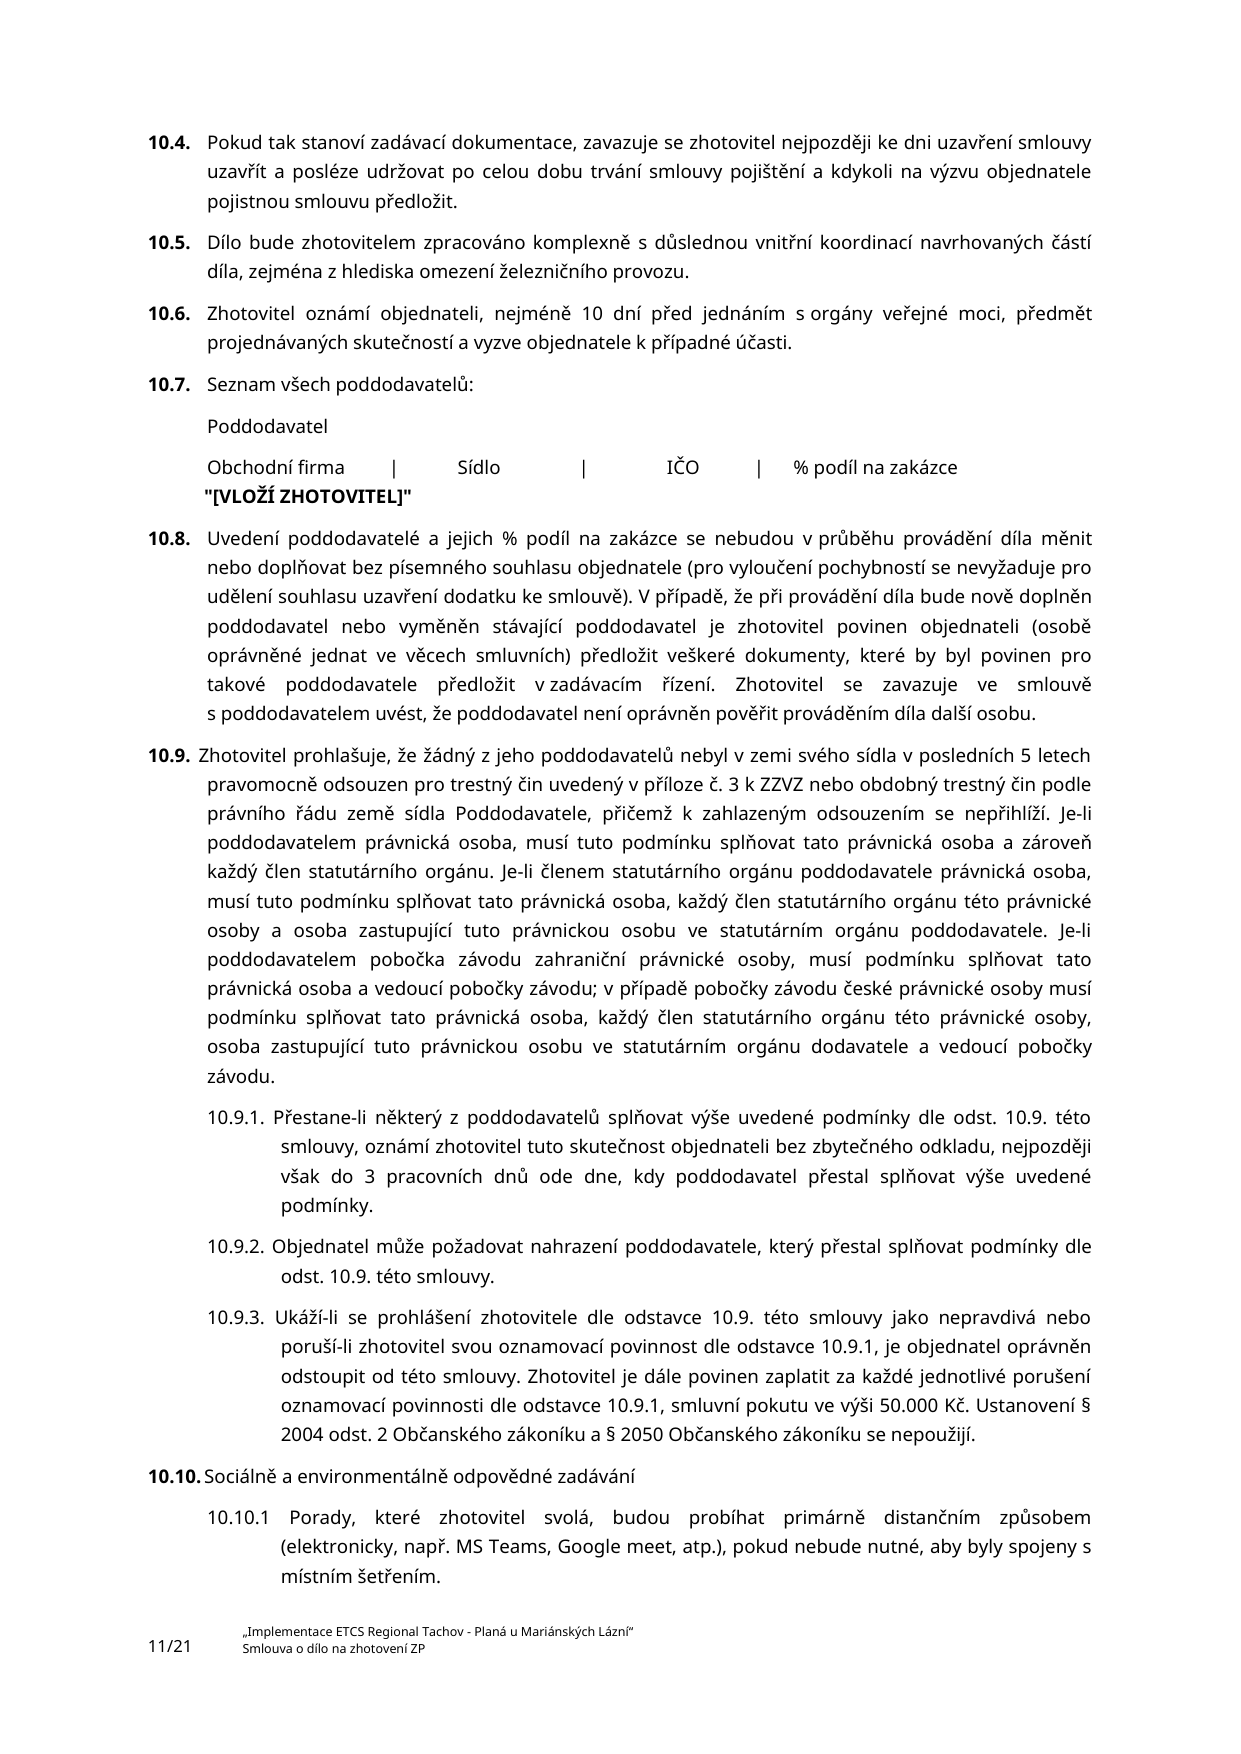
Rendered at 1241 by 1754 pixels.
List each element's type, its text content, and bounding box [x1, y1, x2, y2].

text 10.9.1. Přestane-li některý z poddodavatelů splňovat výše uvedené podmínky dle odst. 10.9. této smlouvy, oznámí zhotovitel tuto skutečnost objednateli bez zbytečného odkladu, nejpozději však do 3 pracovních dnů ode dne, kdy poddodavatel přestal splňovat výše uvedené podmínky. [207, 1101, 1092, 1218]
text "[VLOŽÍ ZHOTOVITEL]" [148, 481, 1092, 510]
text 10.6. Zhotovitel oznámí objednateli, nejméně 10 dní před jednáním s orgány veřejné moci, předmět projednávaných skutečností a vyzve objednatele k případné účasti. [148, 297, 1092, 356]
text 10.9.3. Ukáží-li se prohlášení zhotovitele dle odstavce 10.9. této smlouvy jako nepravdivá nebo poruší-li zhotovitel svou oznamovací povinnost dle odstavce 10.9.1, je objednatel oprávněn odstoupit od této smlouvy. Zhotovitel je dále povinen zaplatit za každé jednotlivé porušení oznamovací povinnosti dle odstavce 10.9.1, smluvní pokutu ve výši 50.000 Kč. Ustanovení § 2004 odst. 2 Občanského zákoníku a § 2050 Občanského zákoníku se nepoužijí. [207, 1301, 1092, 1447]
text 10.8. Uvedení poddodavatelé a jejich % podíl na zakázce se nebudou v průběhu provádění díla měnit nebo doplňovat bez písemného souhlasu objednatele (pro vyloučení pochybností se nevyžaduje pro udělení souhlasu uzavření dodatku ke smlouvě). V případě, že při provádění díla bude nově doplněn poddodavatel nebo vyměněn stávající poddodavatel je zhotovitel povinen objednateli (osobě oprávněné jednat ve věcech smluvních) předložit veškeré dokumenty, které by byl povinen pro takové poddodavatele předložit v zadávacím řízení. Zhotovitel se zavazuje ve smlouvě s poddodavatelem uvést, že poddodavatel není oprávněn pověřit prováděním díla další osobu. [148, 522, 1092, 726]
text 10.4. Pokud tak stanoví zadávací dokumentace, zavazuje se zhotovitel nejpozději ke dni uzavření smlouvy uzavřít a posléze udržovat po celou dobu trvání smlouvy pojištění a kdykoli na výzvu objednatele pojistnou smlouvu předložit. [148, 126, 1092, 214]
text 10.10.1 Porady, které zhotovitel svolá, budou probíhat primárně distančním způsobem (elektronicky, např. MS Teams, Google meet, atp.), pokud nebude nutné, aby byly spojeny s místním šetřením. [207, 1501, 1092, 1589]
text 10.5. Dílo bude zhotovitelem zpracováno komplexně s důslednou vnitřní koordinací navrhovaných částí díla, zejména z hlediska omezení železničního provozu. [148, 226, 1092, 285]
text Poddodavatel [204, 410, 1092, 439]
text 10.7. Seznam všech poddodavatelů: [148, 368, 1092, 397]
text 10.9. Zhotovitel prohlašuje, že žádný z jeho poddodavatelů nebyl v zemi svého sídla v posledních 5 letech pravomocně odsouzen pro trestný čin uvedený v příloze č. 3 k ZZVZ nebo obdobný trestný čin podle právního řádu země sídla Poddodavatele, přičemž k zahlazeným odsouzením se nepřihlíží. Je-li poddodavatelem právnická osoba, musí tuto podmínku splňovat tato právnická osoba a zároveň každý člen statutárního orgánu. Je-li členem statutárního orgánu poddodavatele právnická osoba, musí tuto podmínku splňovat tato právnická osoba, každý člen statutárního orgánu této právnické osoby a osoba zastupující tuto právnickou osobu ve statutárním orgánu poddodavatele. Je-li poddodavatelem pobočka závodu zahraniční právnické osoby, musí podmínku splňovat tato právnická osoba a vedoucí pobočky závodu; v případě pobočky závodu české právnické osoby musí podmínku splňovat tato právnická osoba, každý člen statutárního orgánu této právnické osoby, osoba zastupující tuto právnickou osobu ve statutárním orgánu dodavatele a vedoucí pobočky závodu. [148, 739, 1092, 1089]
text 10.9.2. Objednatel může požadovat nahrazení poddodavatele, který přestal splňovat podmínky dle odst. 10.9. této smlouvy. [207, 1231, 1092, 1289]
text Obchodní firma | Sídlo | IČO | % podíl na zakázce [151, 451, 1092, 481]
text 10.10. Sociálně a environmentálně odpovědné zadávání [148, 1460, 1092, 1489]
